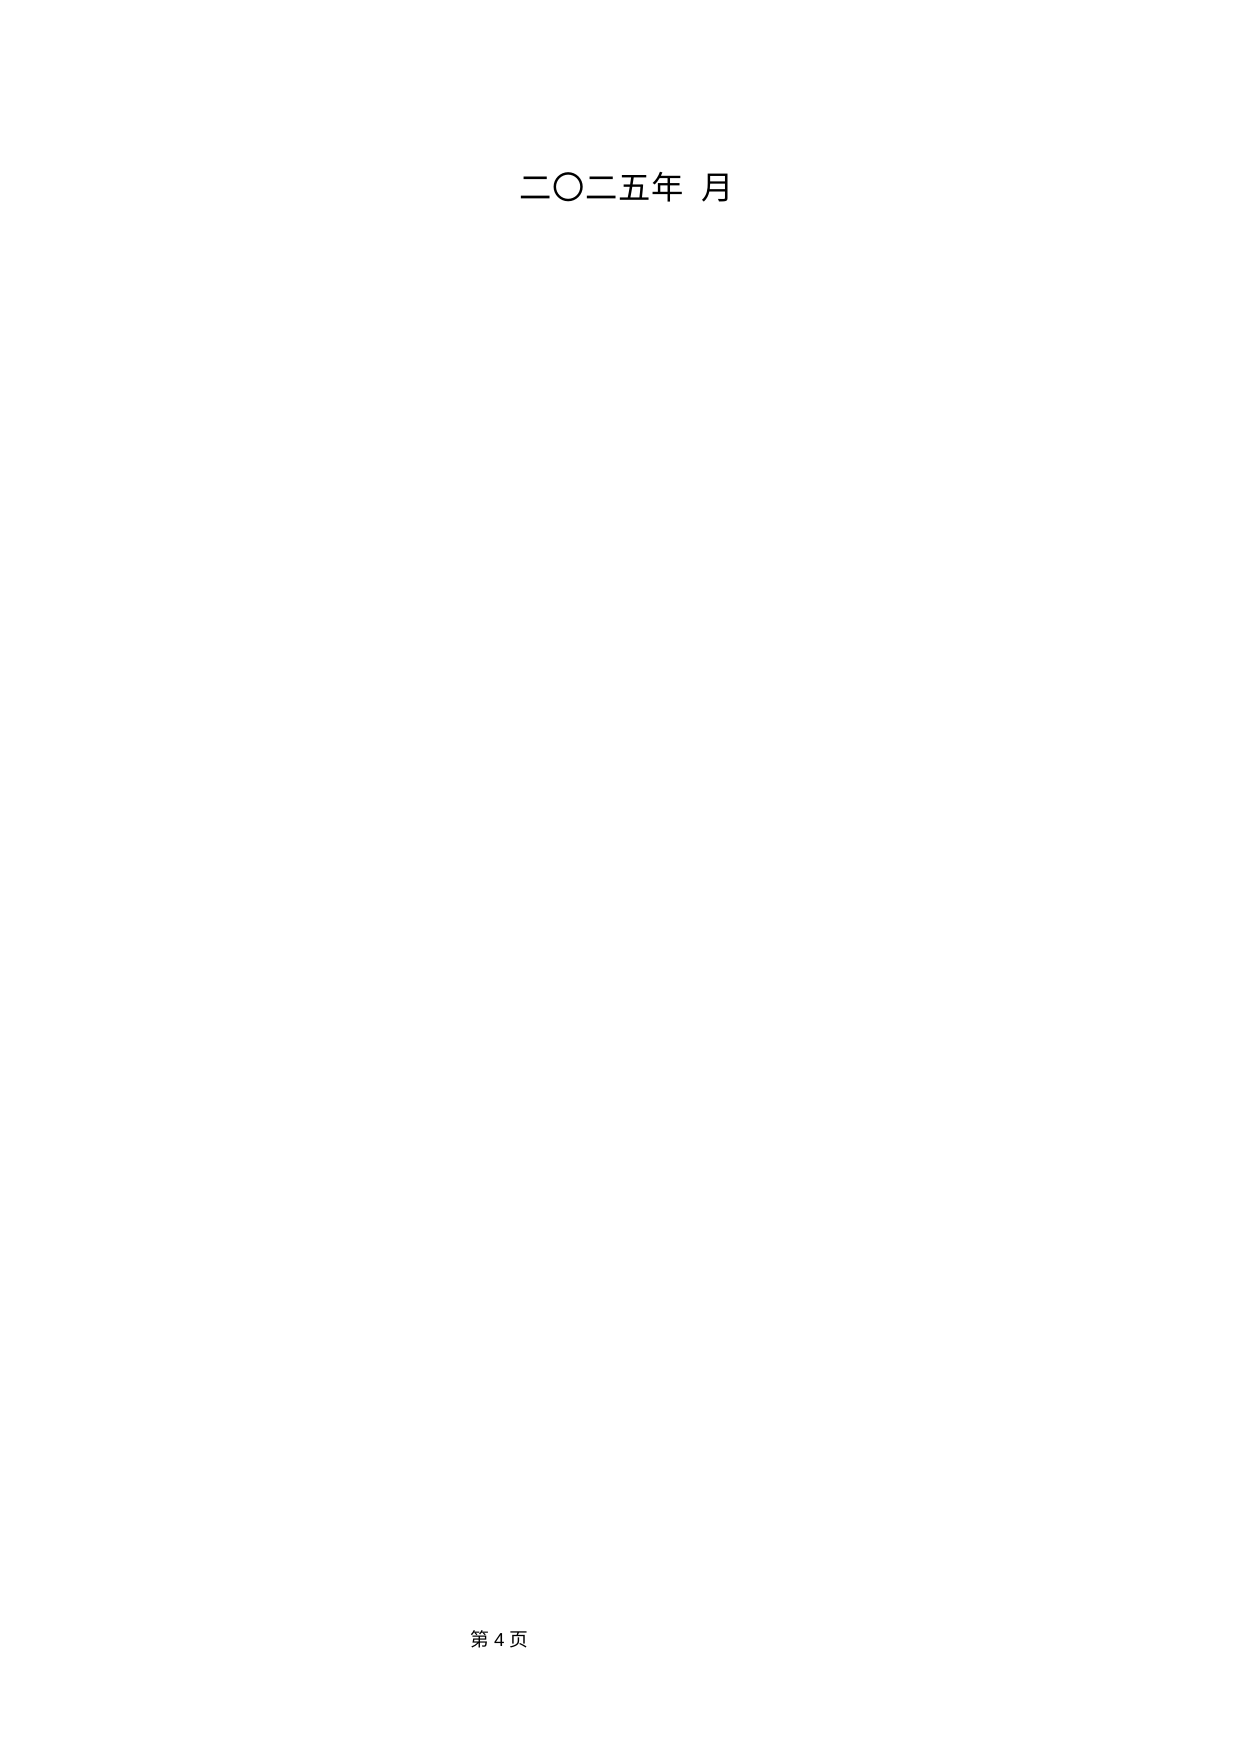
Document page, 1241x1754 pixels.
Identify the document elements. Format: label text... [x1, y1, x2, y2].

text 二〇二五年 月 [519, 162, 1053, 209]
